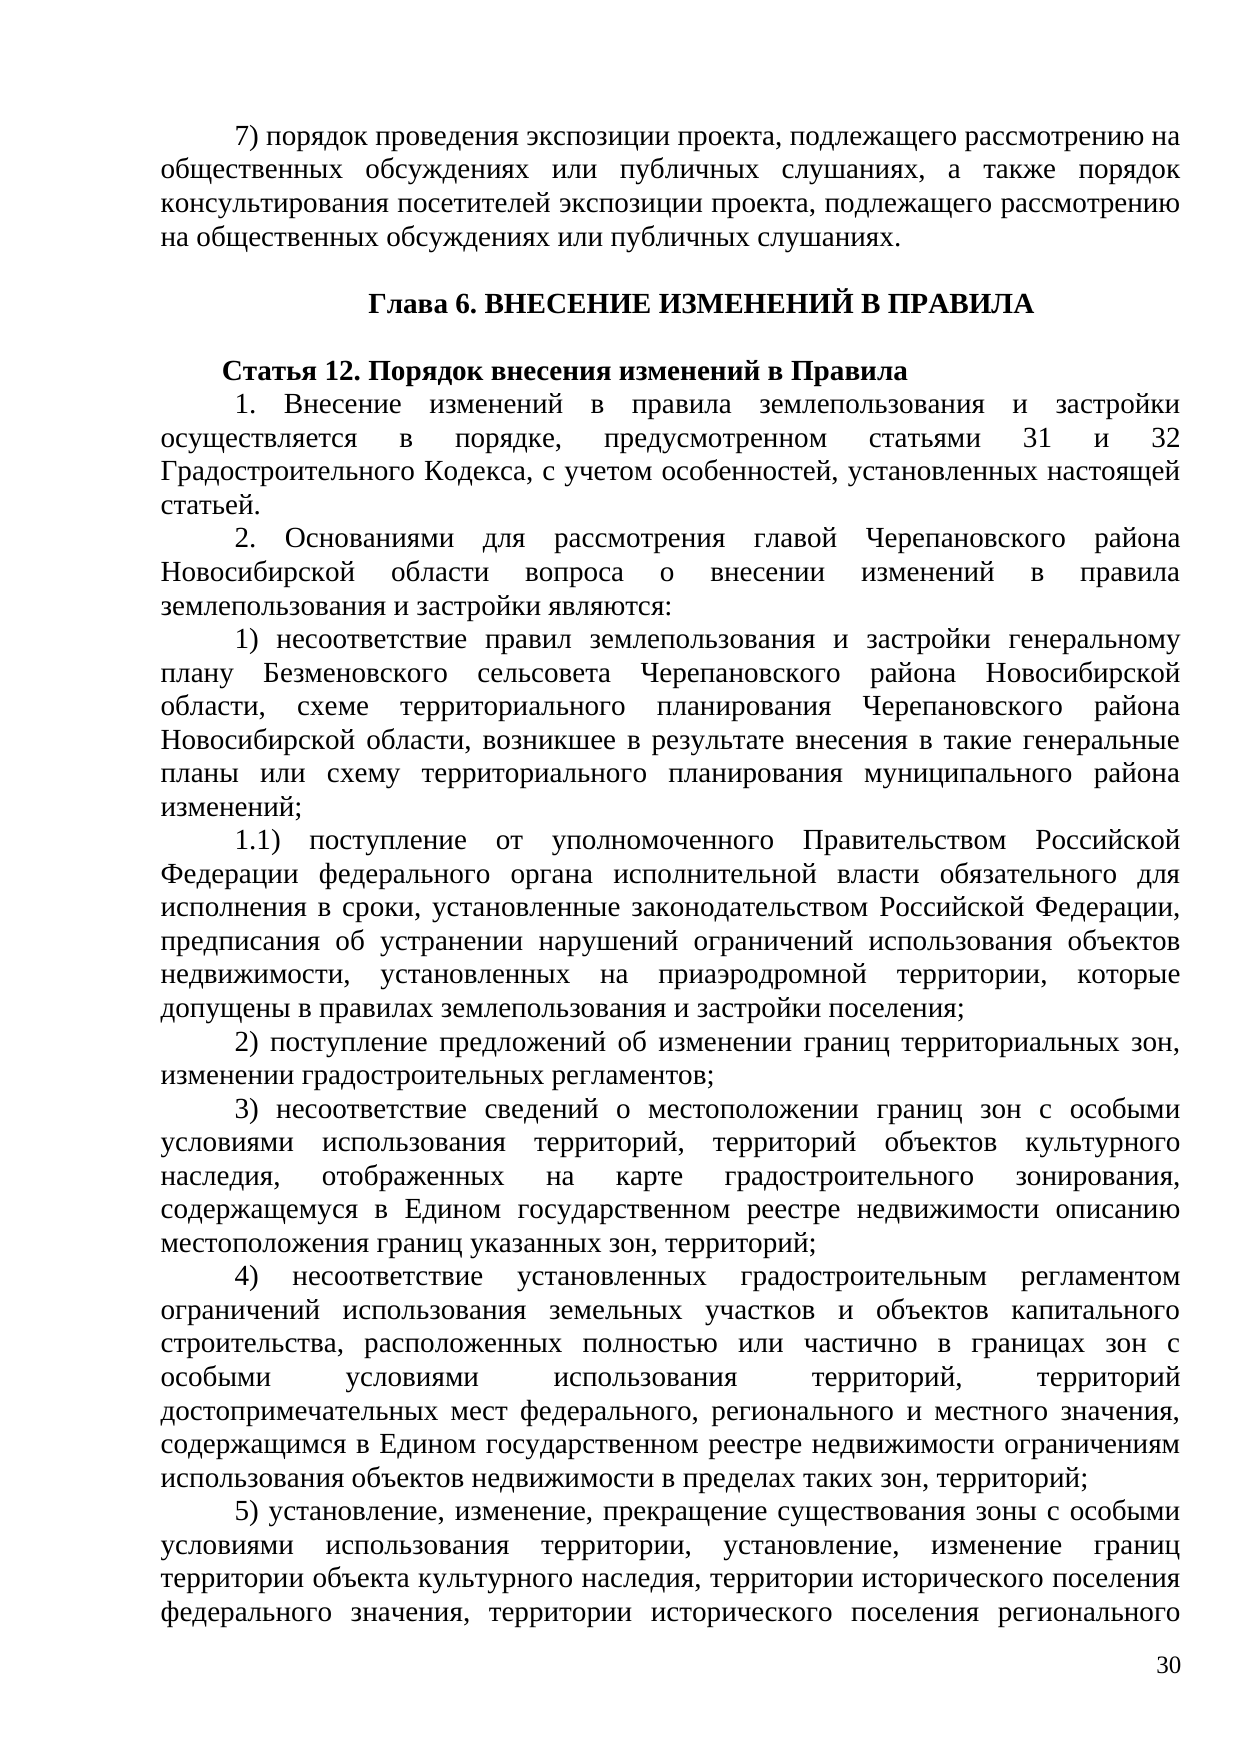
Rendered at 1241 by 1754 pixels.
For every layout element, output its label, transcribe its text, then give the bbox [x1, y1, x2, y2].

text 1) несоответствие правил землепользования и застройки генеральному плану Безменовского сельсовета Черепановского района Новосибирской области, схеме территориального планирования Черепановского района Новосибирской области, возникшее в результате внесения в такие генеральные планы или схему территориального планирования муниципального района изменений; [160, 621, 1181, 822]
text Статья 12. Порядок внесения изменений в Правила [148, 353, 1181, 386]
text 4) несоответствие установленных градостроительным регламентом ограничений использования земельных участков и объектов капитального строительства, расположенных полностью или частично в границах зон с особыми условиями использования территорий, территорий достопримечательных мест федерального, регионального и местного значения, содержащимся в Едином государственном реестре недвижимости ограничениям использования объектов недвижимости в пределах таких зон, территорий; [160, 1258, 1181, 1493]
text 2) поступление предложений об изменении границ территориальных зон, изменении градостроительных регламентов; [160, 1024, 1181, 1091]
text 1.1) поступление от уполномоченного Правительством Российской Федерации федерального органа исполнительной власти обязательного для исполнения в сроки, установленные законодательством Российской Федерации, предписания об устранении нарушений ограничений использования объектов недвижимости, установленных на приаэродромной территории, которые допущены в правилах землепользования и застройки поселения; [160, 822, 1181, 1024]
text 3) несоответствие сведений о местоположении границ зон с особыми условиями использования территорий, территорий объектов культурного наследия, отображенных на карте градостроительного зонирования, содержащемуся в Едином государственном реестре недвижимости описанию местоположения границ указанных зон, территорий; [160, 1091, 1181, 1258]
text Глава 6. ВНЕСЕНИЕ ИЗМЕНЕНИЙ В ПРАВИЛА [148, 286, 1181, 319]
text 2. Основаниями для рассмотрения главой Черепановского района Новосибирской области вопроса о внесении изменений в правила землепользования и застройки являются: [160, 521, 1181, 621]
text 7) порядок проведения экспозиции проекта, подлежащего рассмотрению на общественных обсуждениях или публичных слушаниях, а также порядок консультирования посетителей экспозиции проекта, подлежащего рассмотрению на общественных обсуждениях или публичных слушаниях. [160, 118, 1181, 252]
text 1. Внесение изменений в правила землепользования и застройки осуществляется в порядке, предусмотренном статьями 31 и 32 Градостроительного Кодекса, с учетом особенностей, установленных настоящей статьей. [160, 386, 1181, 521]
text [160, 1493, 1181, 1627]
